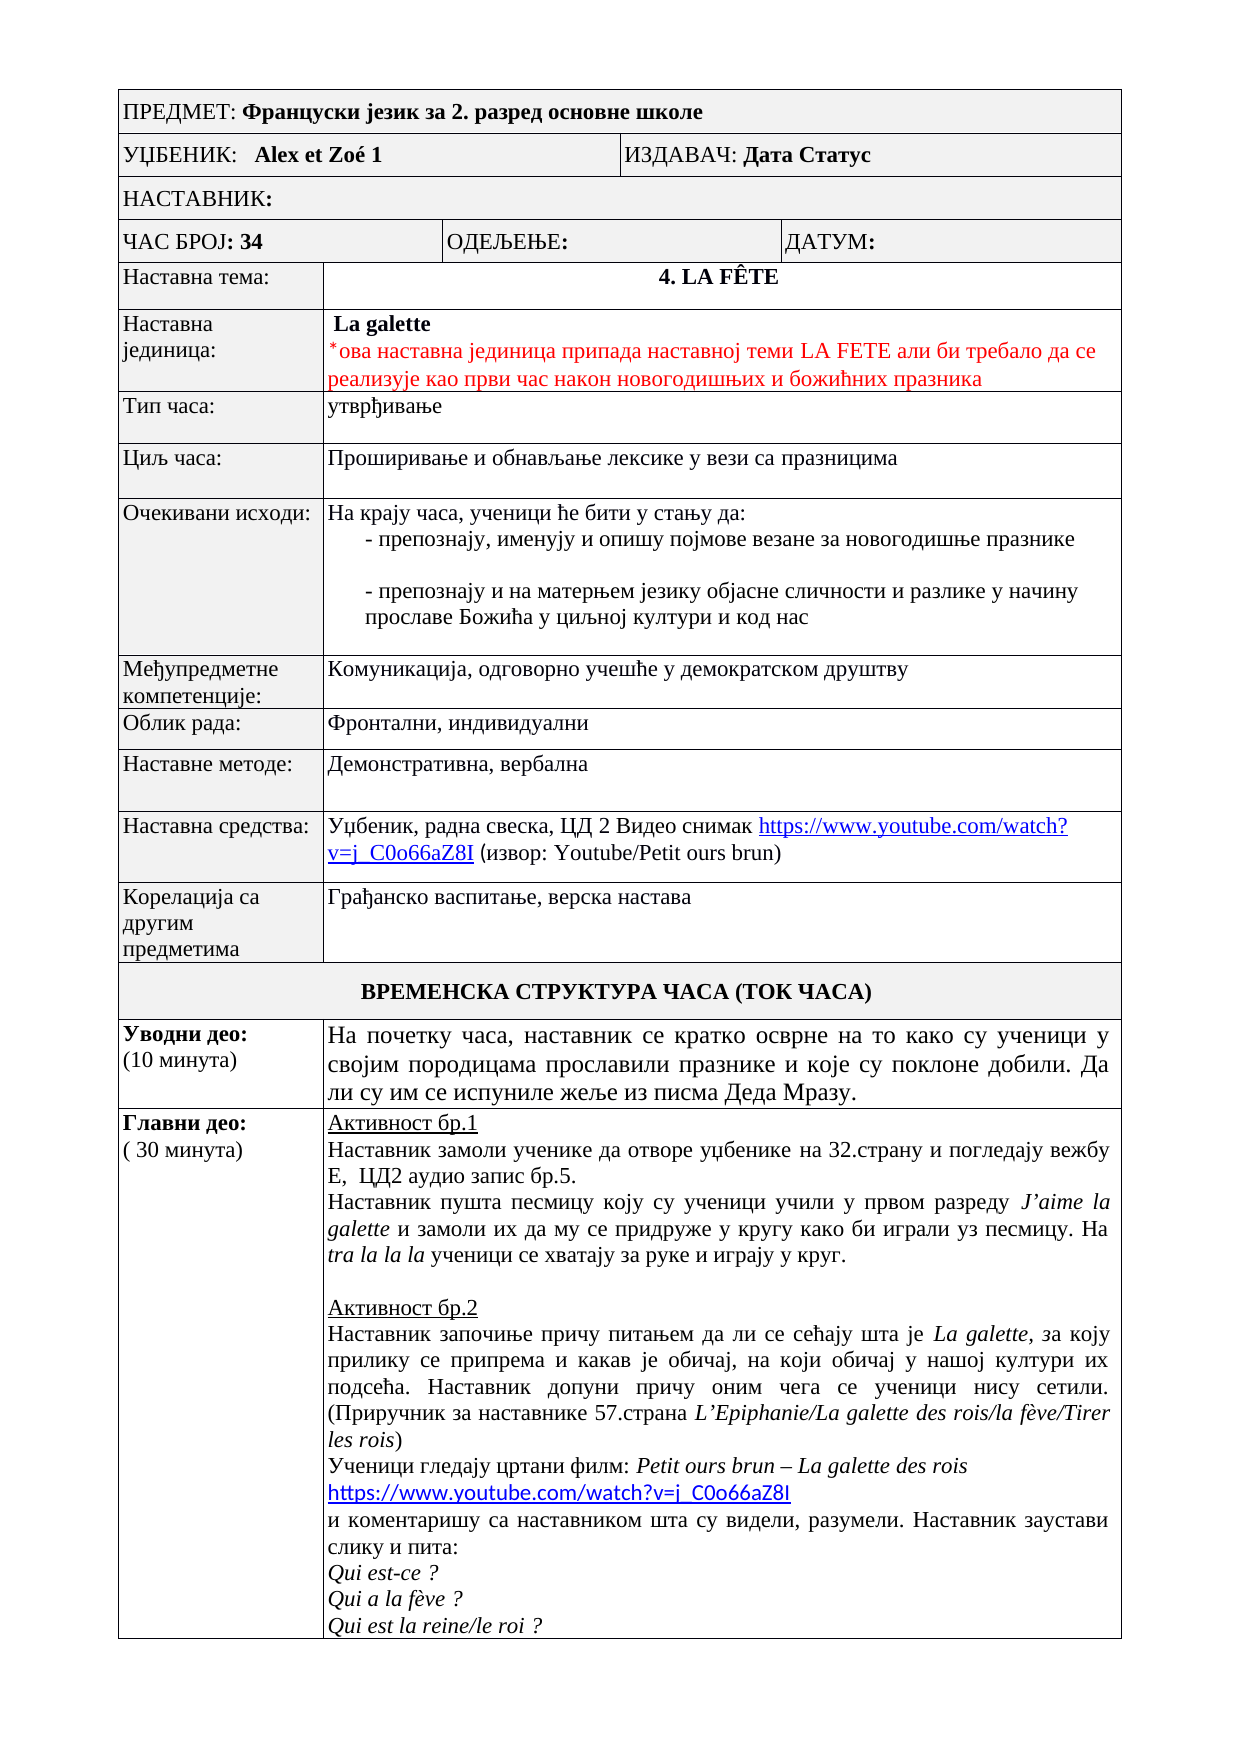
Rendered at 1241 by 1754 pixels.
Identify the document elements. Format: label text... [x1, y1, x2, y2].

table_cell Проширивање и обнављање лексике у вези са празницима [324, 444, 1121, 498]
table_cell Корелација са другим предметима [119, 883, 323, 962]
table_cell НАСТАВНИК: [119, 177, 1121, 219]
table_cell Циљ часа: [119, 444, 323, 498]
table_cell Облик рада: [119, 709, 323, 749]
table_cell Очекивани исходи: [119, 499, 323, 654]
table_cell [324, 1109, 1121, 1638]
table_cell На крају часа, ученици ће бити у стању да: - препознају, именују и опишу појмове везане за новогодишње празнике - препознају и на матерњем језику објасне сличности и разлике у начину прославе Божића у циљној култури и код нас [324, 499, 1121, 654]
table_cell ВРЕМЕНСКА СТРУКТУРА ЧАСА (ТОК ЧАСА) [119, 963, 1121, 1019]
table_cell Демонстративна, вербална [324, 750, 1121, 811]
table_cell 4. LA FÊTE [324, 263, 1121, 309]
table_cell Фронтални, индивидуални [324, 709, 1121, 749]
table_cell ЧАС БРОЈ: 34 [119, 220, 442, 262]
table_cell ДАТУМ: [782, 220, 1121, 262]
table_cell ИЗДАВАЧ: Дата Статус [621, 134, 1121, 176]
table_cell Међупредметне компетенције: [119, 656, 323, 708]
table_cell Уџбеник, радна свеска, ЦД 2 Видео снимак https://www.youtube.com/watch?v=j_C0o66aZ8I (извор: Youtube/Petit ours brun) [324, 812, 1121, 882]
table_cell На почетку часа, наставник се кратко осврне на то како су ученици у својим породицама прославили празнике и које су поклоне добили. Да ли су им се испуниле жеље из писма Деда Мразу. [324, 1020, 1121, 1108]
table_cell Уводни део: (10 минута) [119, 1020, 323, 1108]
table_cell La galette *ова наставна јединица припада наставној теми LA FETE али би требало да се реализује као први час након новогодишњих и божићних празника [324, 310, 1121, 391]
table_cell Комуникација, одговорно учешће у демократском друштву [324, 656, 1121, 708]
table_cell Наставна тема: [119, 263, 323, 309]
table_cell Наставна средства: [119, 812, 323, 882]
table_header ПРЕДМЕТ: Француски језик за 2. разред основне школе [119, 90, 1121, 132]
table_cell Наставна јединица: [119, 310, 323, 391]
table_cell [119, 1109, 323, 1638]
table_cell Наставне методе: [119, 750, 323, 811]
table_cell утврђивање [324, 392, 1121, 443]
table_cell ОДЕЉЕЊЕ: [443, 220, 781, 262]
table_cell Грађанско васпитање, верска настава [324, 883, 1121, 962]
table_cell УЏБЕНИК: Alex et Zoé 1 [119, 134, 620, 176]
table_cell Тип часа: [119, 392, 323, 443]
